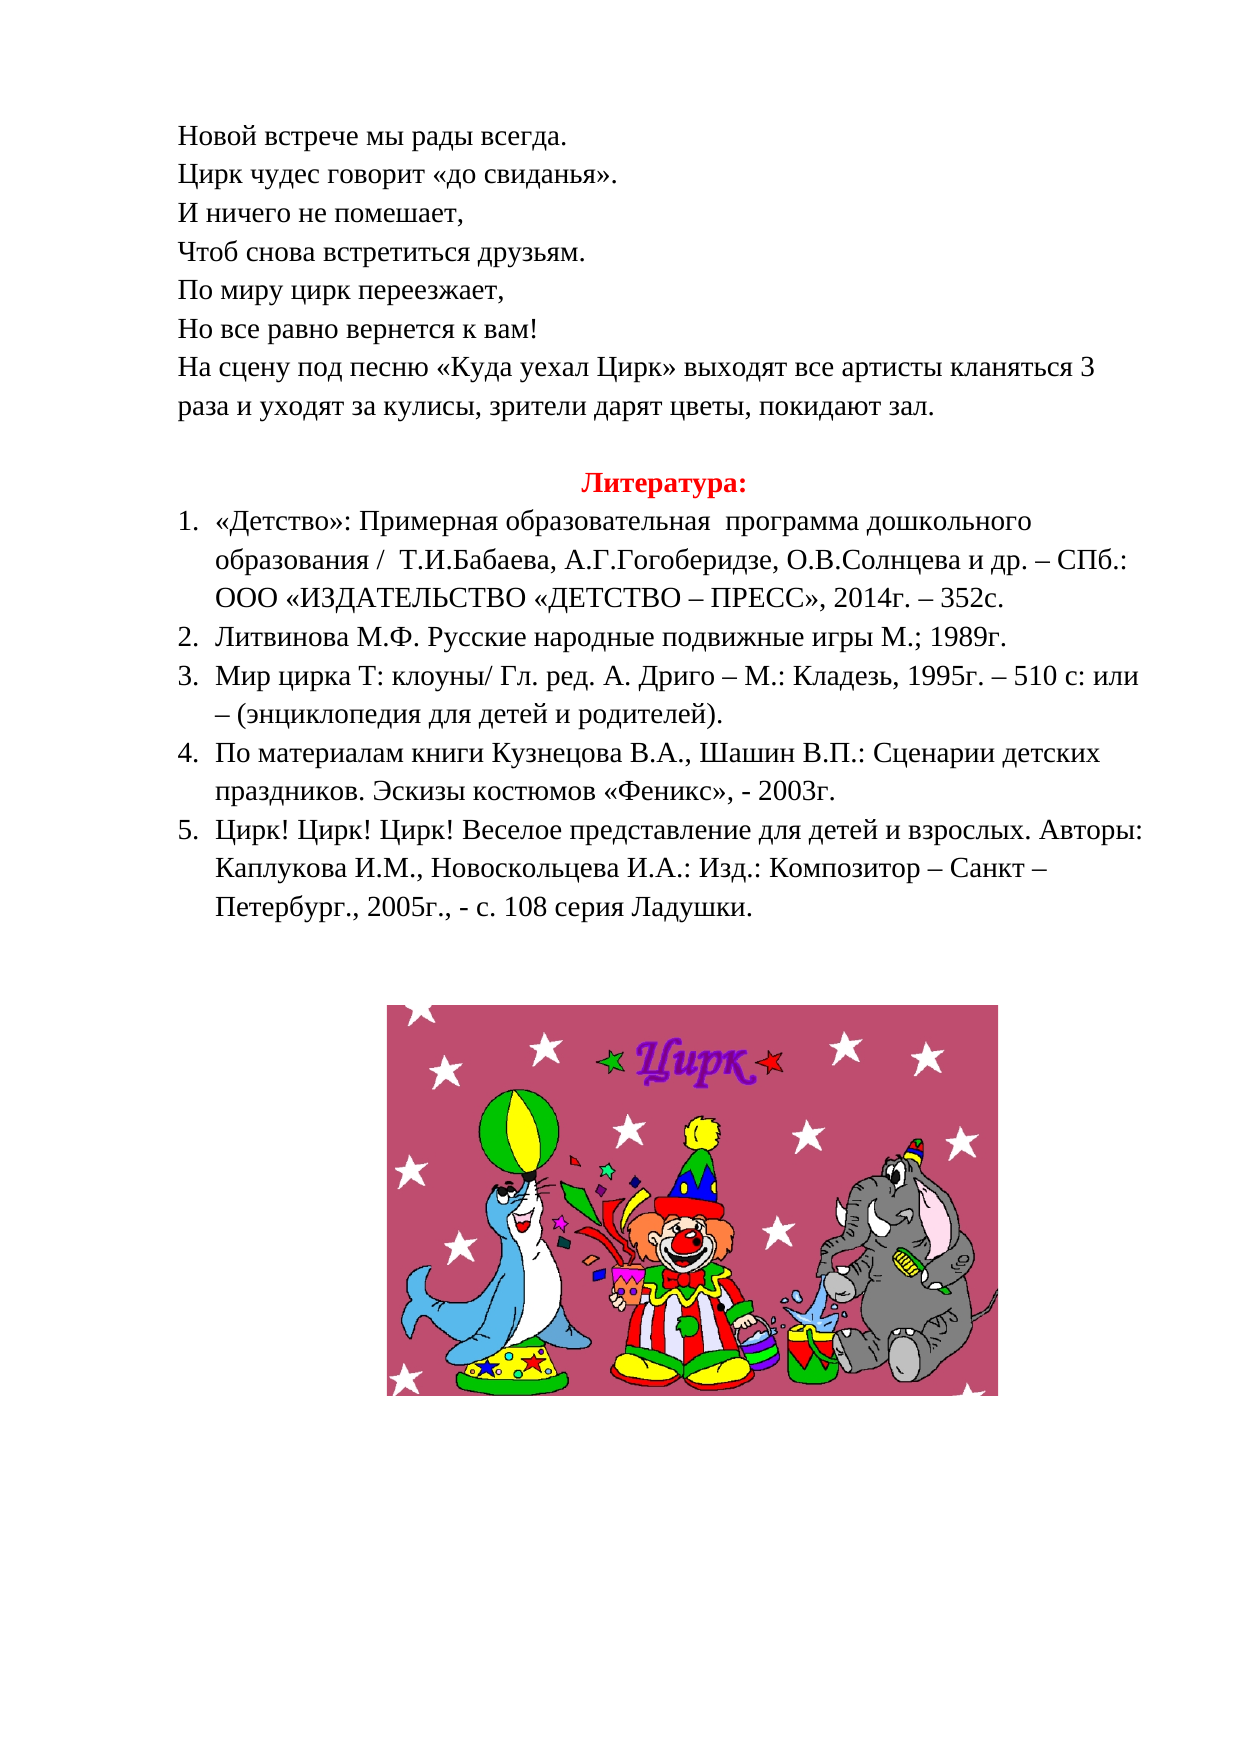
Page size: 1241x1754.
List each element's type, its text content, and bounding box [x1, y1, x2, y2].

list На сцену под песню «Куда уехал Цирк» выходят все артисты кланяться 3 раза и уходят за кулисы, зрители дарят цветы, покидают зал. [177, 349, 1152, 421]
list Но все равно вернется к вам! [177, 311, 1152, 344]
list «Детство»: Примерная образовательная программа дошкольного образования / Т.И.Бабаева, А.Г.Гогоберидзе, О.В.Солнцева и др. – СПб.: ООО «ИЗДАТЕЛЬСТВО «ДЕТСТВО – ПРЕСС», 2014г. – 352с. [177, 503, 1152, 614]
list Цирк чудес говорит «до свиданья». [177, 157, 1152, 190]
list Цирк! Цирк! Цирк! Веселое представление для детей и взрослых. Авторы: Каплукова И.М., Новоскольцева И.А.: Изд.: Композитор – Санкт – Петербург., 2005г., - с. 108 серия Ладушки. [177, 812, 1152, 922]
list Литвинова М.Ф. Русские народные подвижные игры М.; 1989г. [177, 619, 1152, 653]
list Новой встрече мы рады всегда. [177, 118, 1152, 152]
list По материалам книги Кузнецова В.А., Шашин В.П.: Сценарии детских праздников. Эскизы костюмов «Феникс», - 2003г. [177, 735, 1152, 807]
list Литература: [177, 465, 1152, 498]
list Мир цирка Т: клоуны/ Гл. ред. А. Дриго – М.: Кладезь, 1995г. – 510 с: или – (энциклопедия для детей и родителей). [177, 658, 1152, 730]
list По миру цирк переезжает, [177, 272, 1152, 306]
picture [386, 1005, 999, 1396]
list И ничего не помешает, [177, 195, 1152, 229]
list Чтоб снова встретиться друзьям. [177, 234, 1152, 267]
